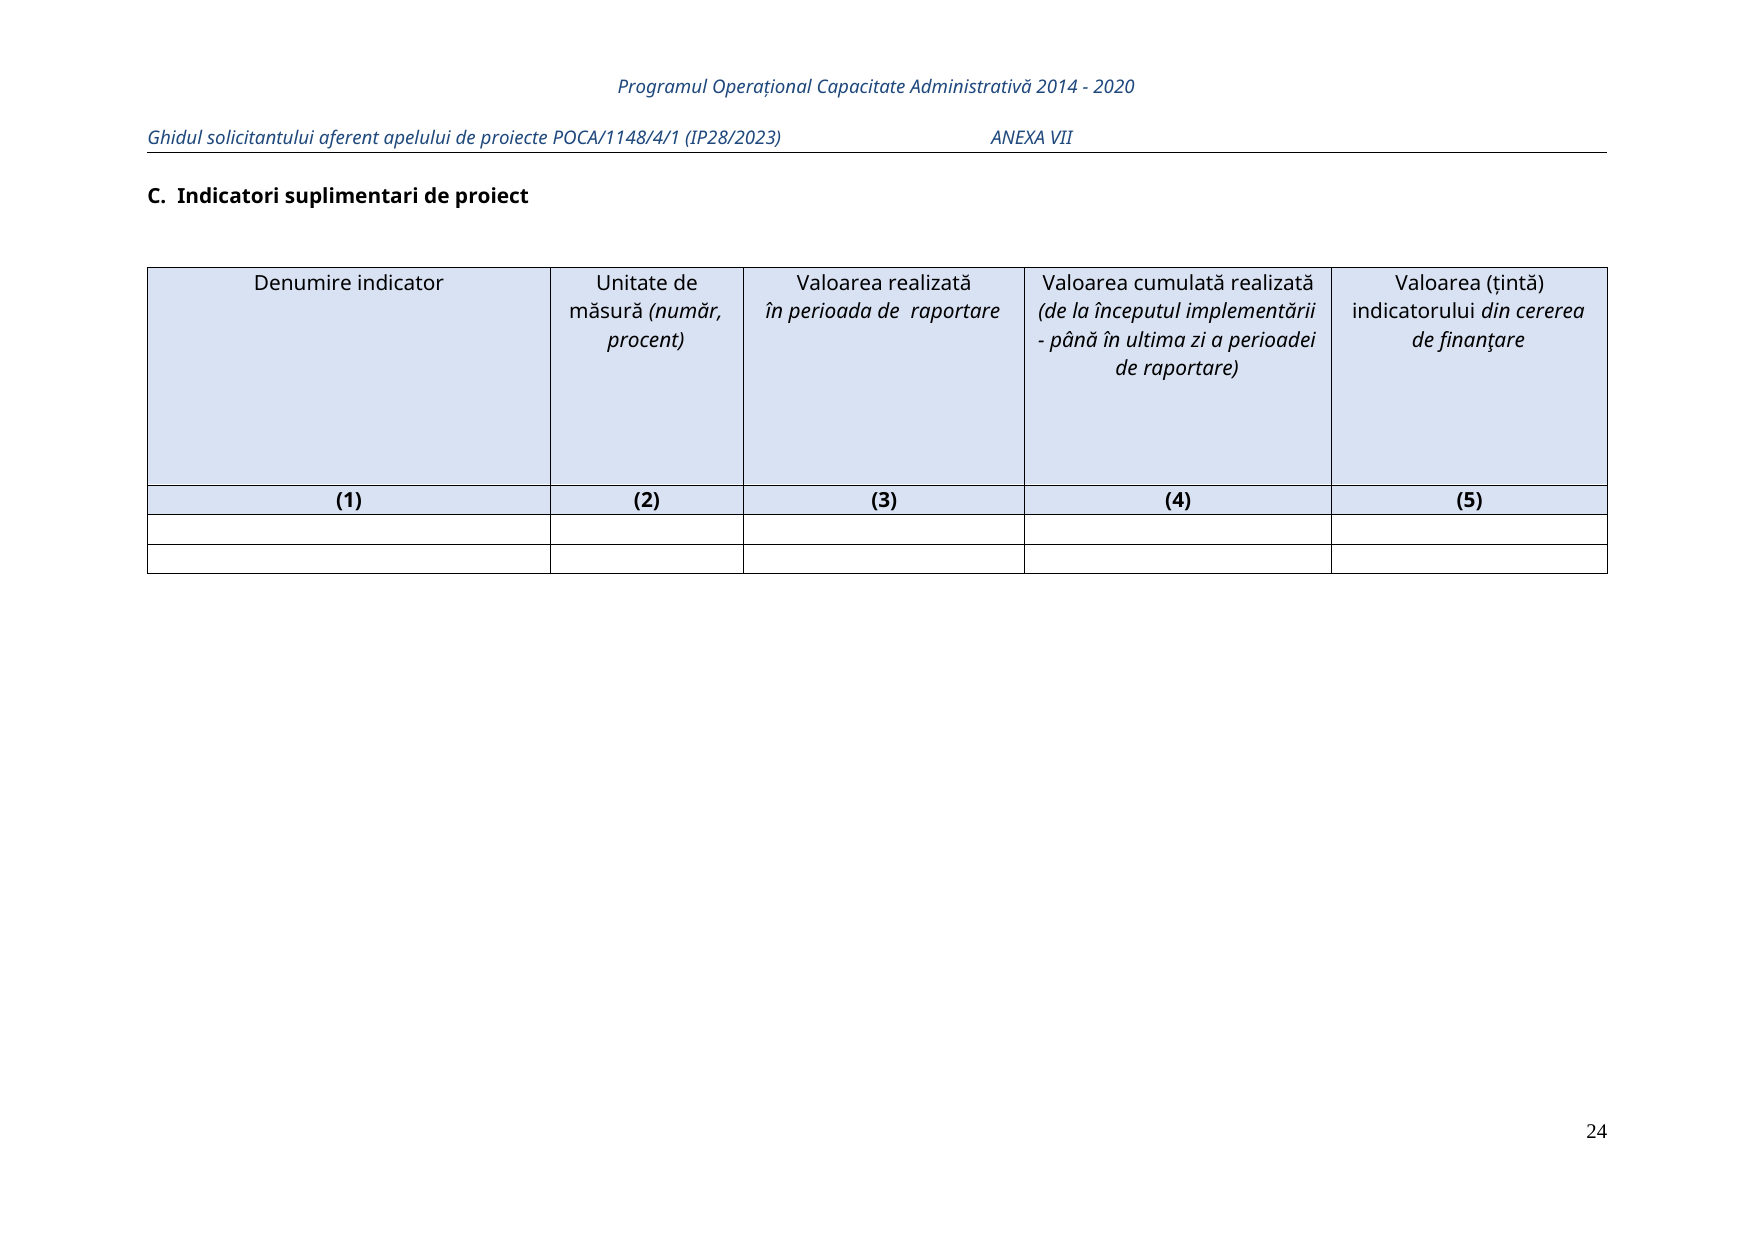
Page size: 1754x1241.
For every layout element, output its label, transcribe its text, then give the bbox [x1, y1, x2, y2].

table_header Denumire indicator [148, 268, 550, 484]
table_header Valoarea realizată în perioada de raportare [744, 268, 1024, 484]
table_cell [1025, 515, 1331, 543]
text C. Indicatori suplimentari de proiect [147, 182, 1607, 210]
table_cell [148, 545, 550, 573]
table_cell (4) [1025, 486, 1331, 514]
table_cell (3) [744, 486, 1024, 514]
table_cell [1332, 545, 1607, 573]
table_cell (2) [551, 486, 743, 514]
table_cell (1) [148, 486, 550, 514]
table_cell [1025, 545, 1331, 573]
table_cell [744, 515, 1024, 543]
table_cell [1332, 515, 1607, 543]
table_cell [551, 545, 743, 573]
table_header Valoarea (țintă) indicatorului din cererea de finanţare [1332, 268, 1607, 484]
table_cell (5) [1332, 486, 1607, 514]
table_cell [148, 515, 550, 543]
table_header Valoarea cumulată realizată (de la începutul implementării - până în ultima zi a perioadei de raportare) [1025, 268, 1331, 484]
table_header Unitate de măsură (număr, procent) [551, 268, 743, 484]
table_cell [744, 545, 1024, 573]
table_cell [551, 515, 743, 543]
